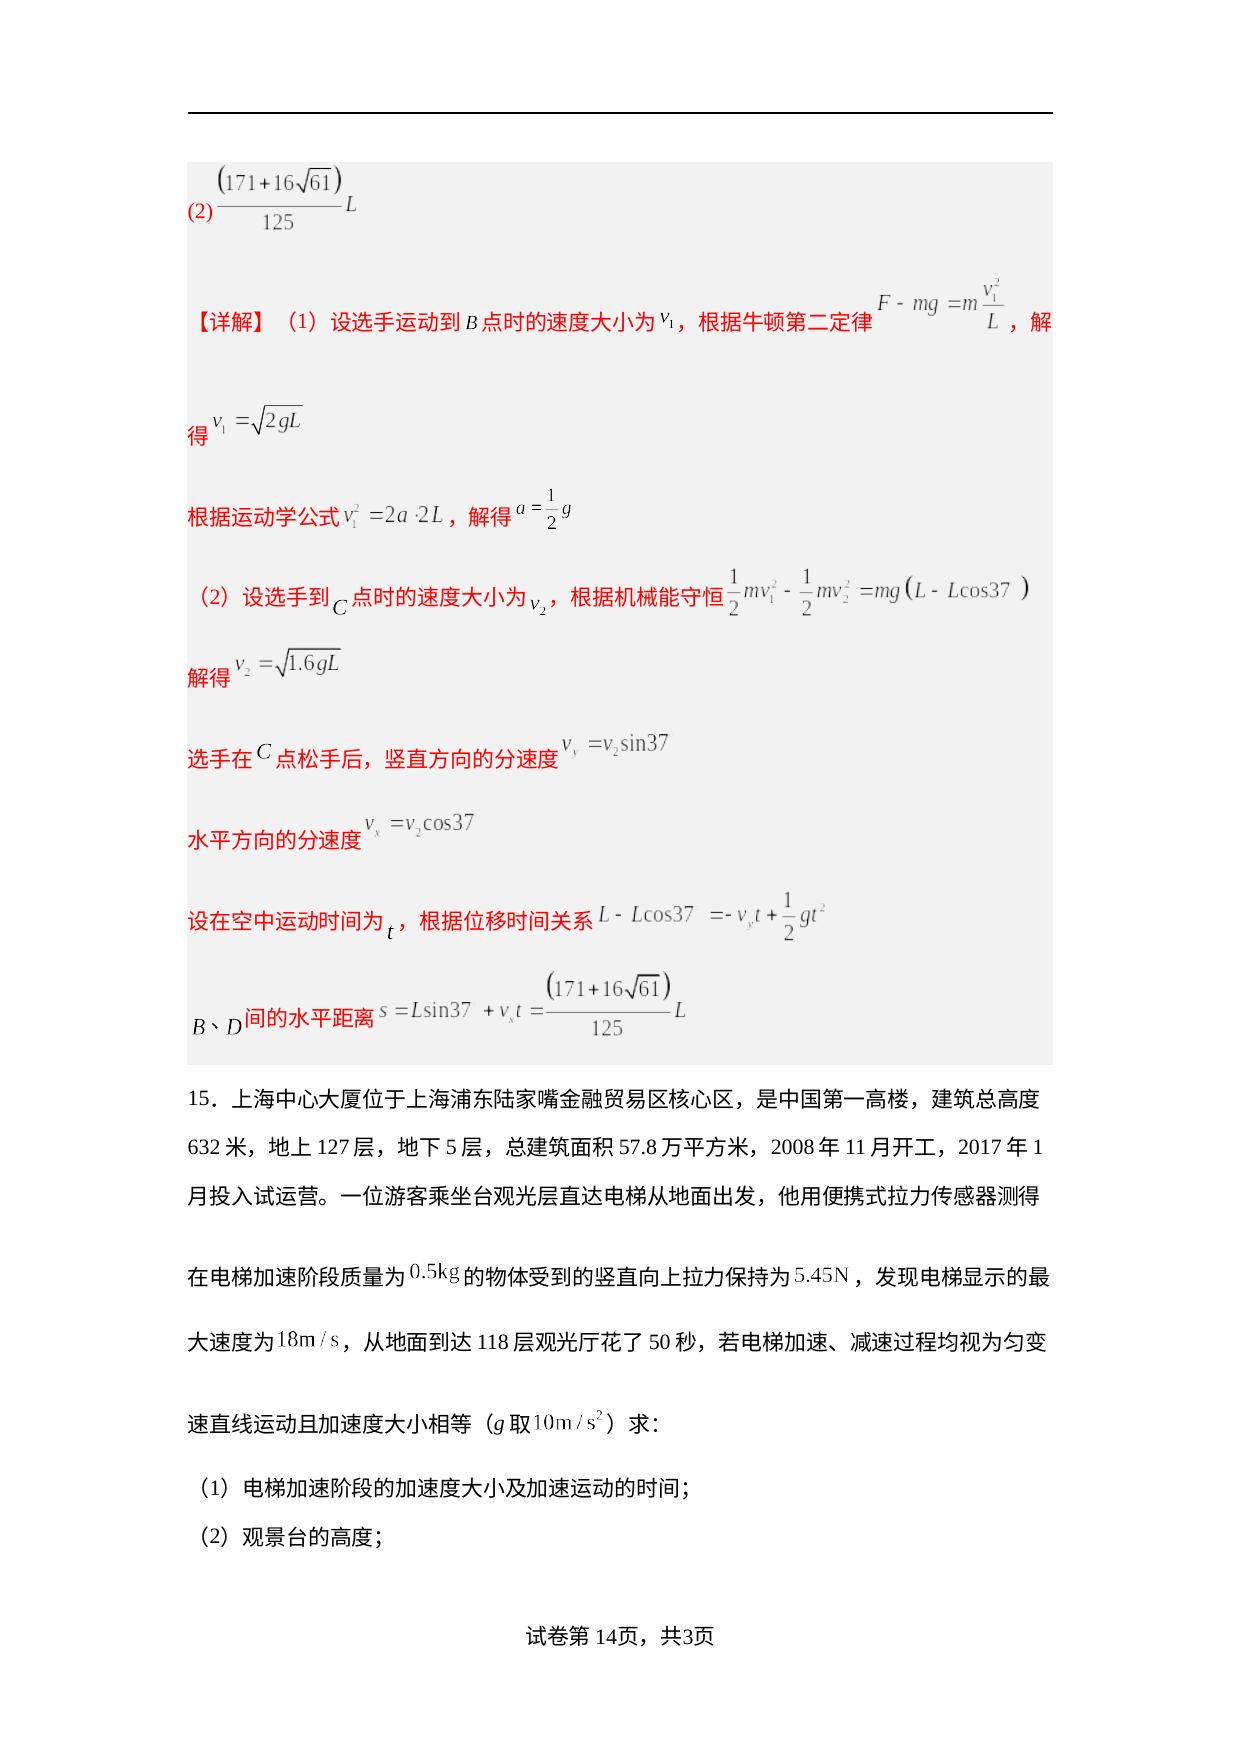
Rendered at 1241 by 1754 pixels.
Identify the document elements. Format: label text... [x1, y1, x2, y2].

text 间的水平距离 [187, 968, 1053, 1065]
text 【详解】（1）设选手运动到点时的速度大小为，根据牛顿第二定律，解得 [187, 272, 1053, 467]
text （2）观景台的高度； [187, 1519, 1053, 1552]
text 选手在点松手后，竖直方向的分速度 [187, 725, 1053, 790]
text 设在空中运动时间为，根据位移时间关系 [187, 887, 1053, 952]
text 水平方向的分速度 [187, 806, 1053, 871]
text 根据运动学公式，解得 [187, 483, 1053, 548]
text 15．上海中心大厦位于上海浦东陆家嘴金融贸易区核心区，是中国第一高楼，建筑总高度632米，地上127层，地下5层，总建筑面积57.8万平方米，2008年11月开工，2017年1月投入试运营。一位游客乘坐台观光层直达电梯从地面出发，他用便携式拉力传感器测得在电梯加速阶段质量为的物体受到的竖直向上拉力保持为，发现电梯显示的最大速度为，从地面到达118层观光厅花了50秒，若电梯加速、减速过程均视为匀变速直线运动且加速度大小相等（g取）求： [187, 1081, 1053, 1455]
text （1）电梯加速阶段的加速度大小及加速运动的时间； [187, 1471, 1053, 1503]
text (2) [187, 162, 1053, 259]
text （2）设选手到点时的速度大小为，根据机械能守恒 [187, 564, 1053, 629]
text 解得 [187, 644, 1053, 709]
